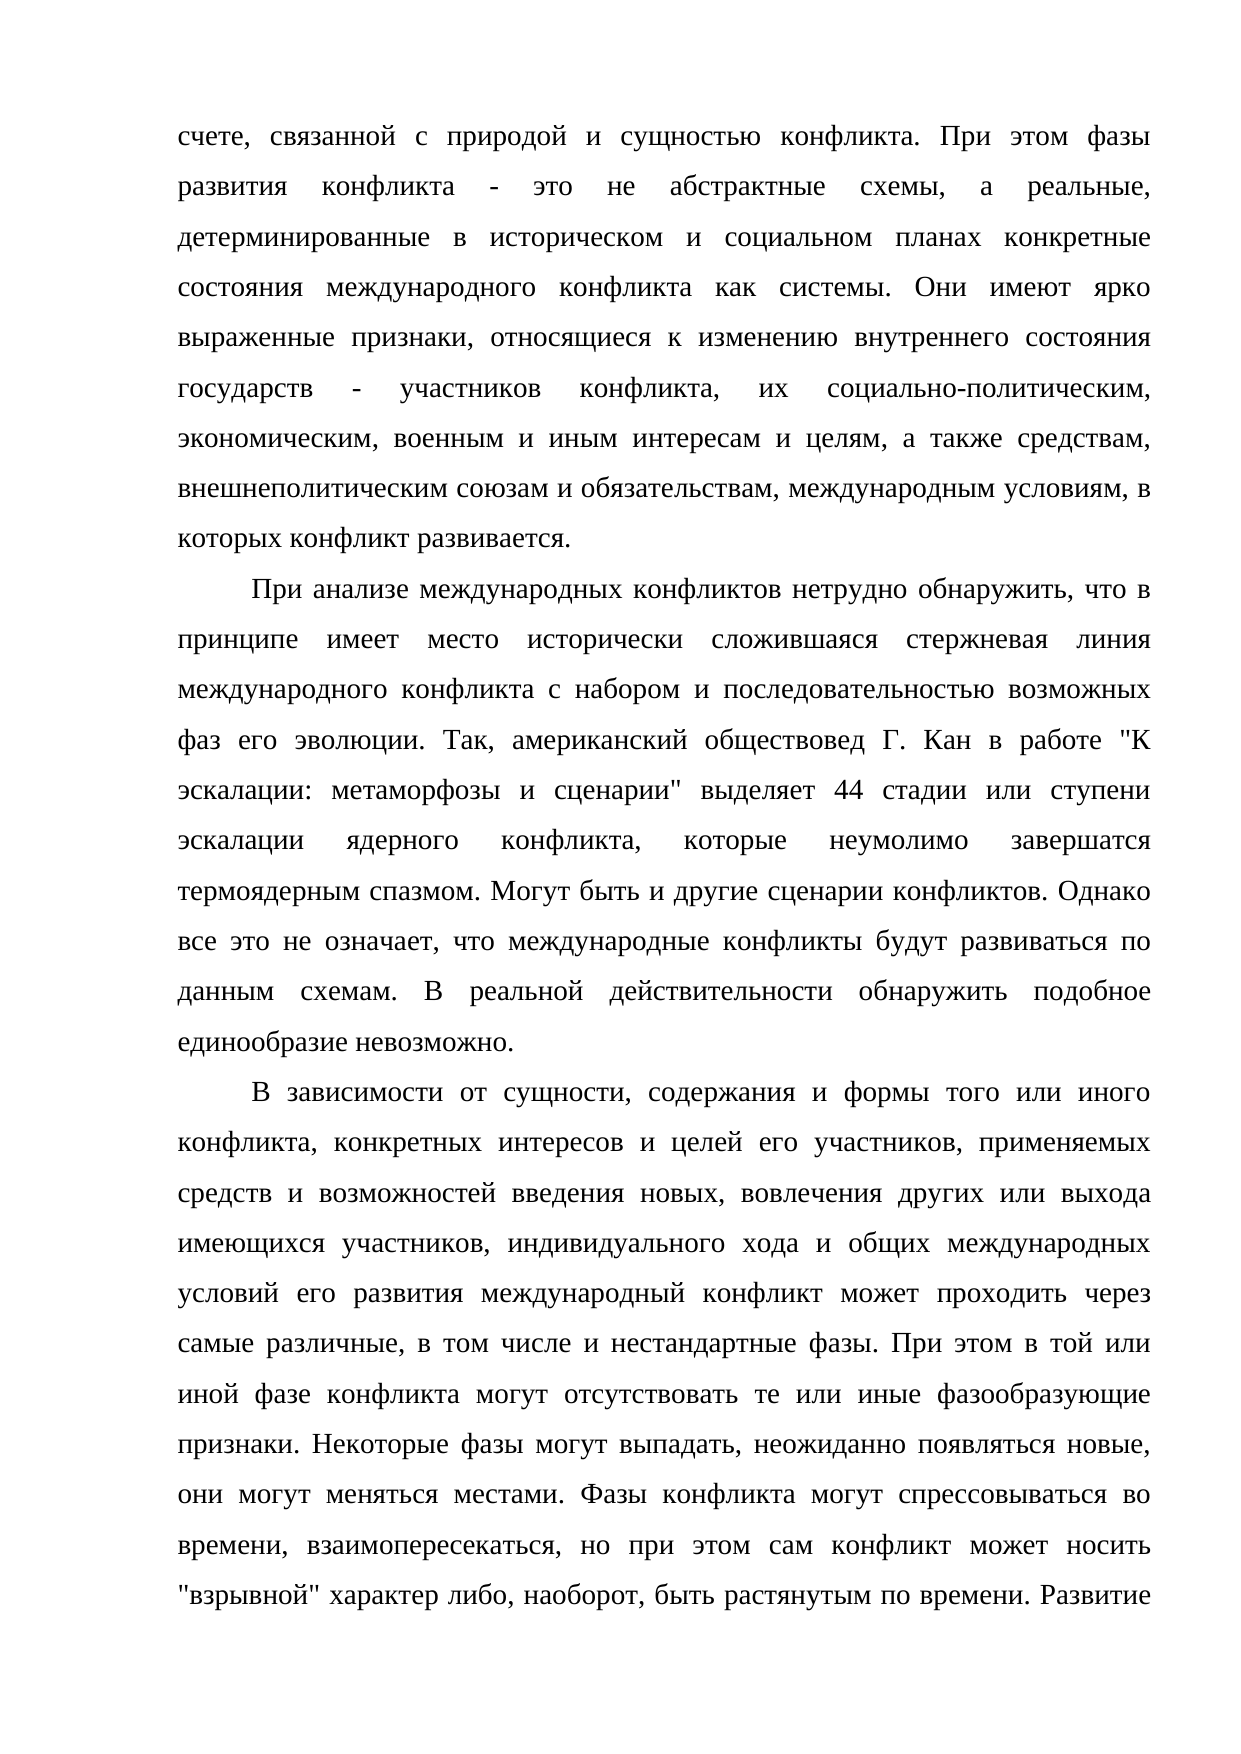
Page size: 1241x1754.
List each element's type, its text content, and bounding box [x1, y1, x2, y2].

text При анализе международных конфликтов нетрудно обнаружить, что в принципе имеет место исторически сложившаяся стержневая линия международного конфликта с набором и последовательностью возможных фаз его эволюции. Так, американский обществовед Г. Кан в работе "К эскалации: метаморфозы и сценарии" выделяет 44 стадии или ступени эскалации ядерного конфликта, которые неумолимо завершатся термоядерным спазмом. Могут быть и другие сценарии конфликтов. Однако все это не означает, что международные конфликты будут развиваться по данным схемам. В реальной действительности обнаружить подобное единообразие невозможно. [177, 571, 1152, 1057]
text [177, 118, 1152, 554]
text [177, 1074, 1152, 1611]
